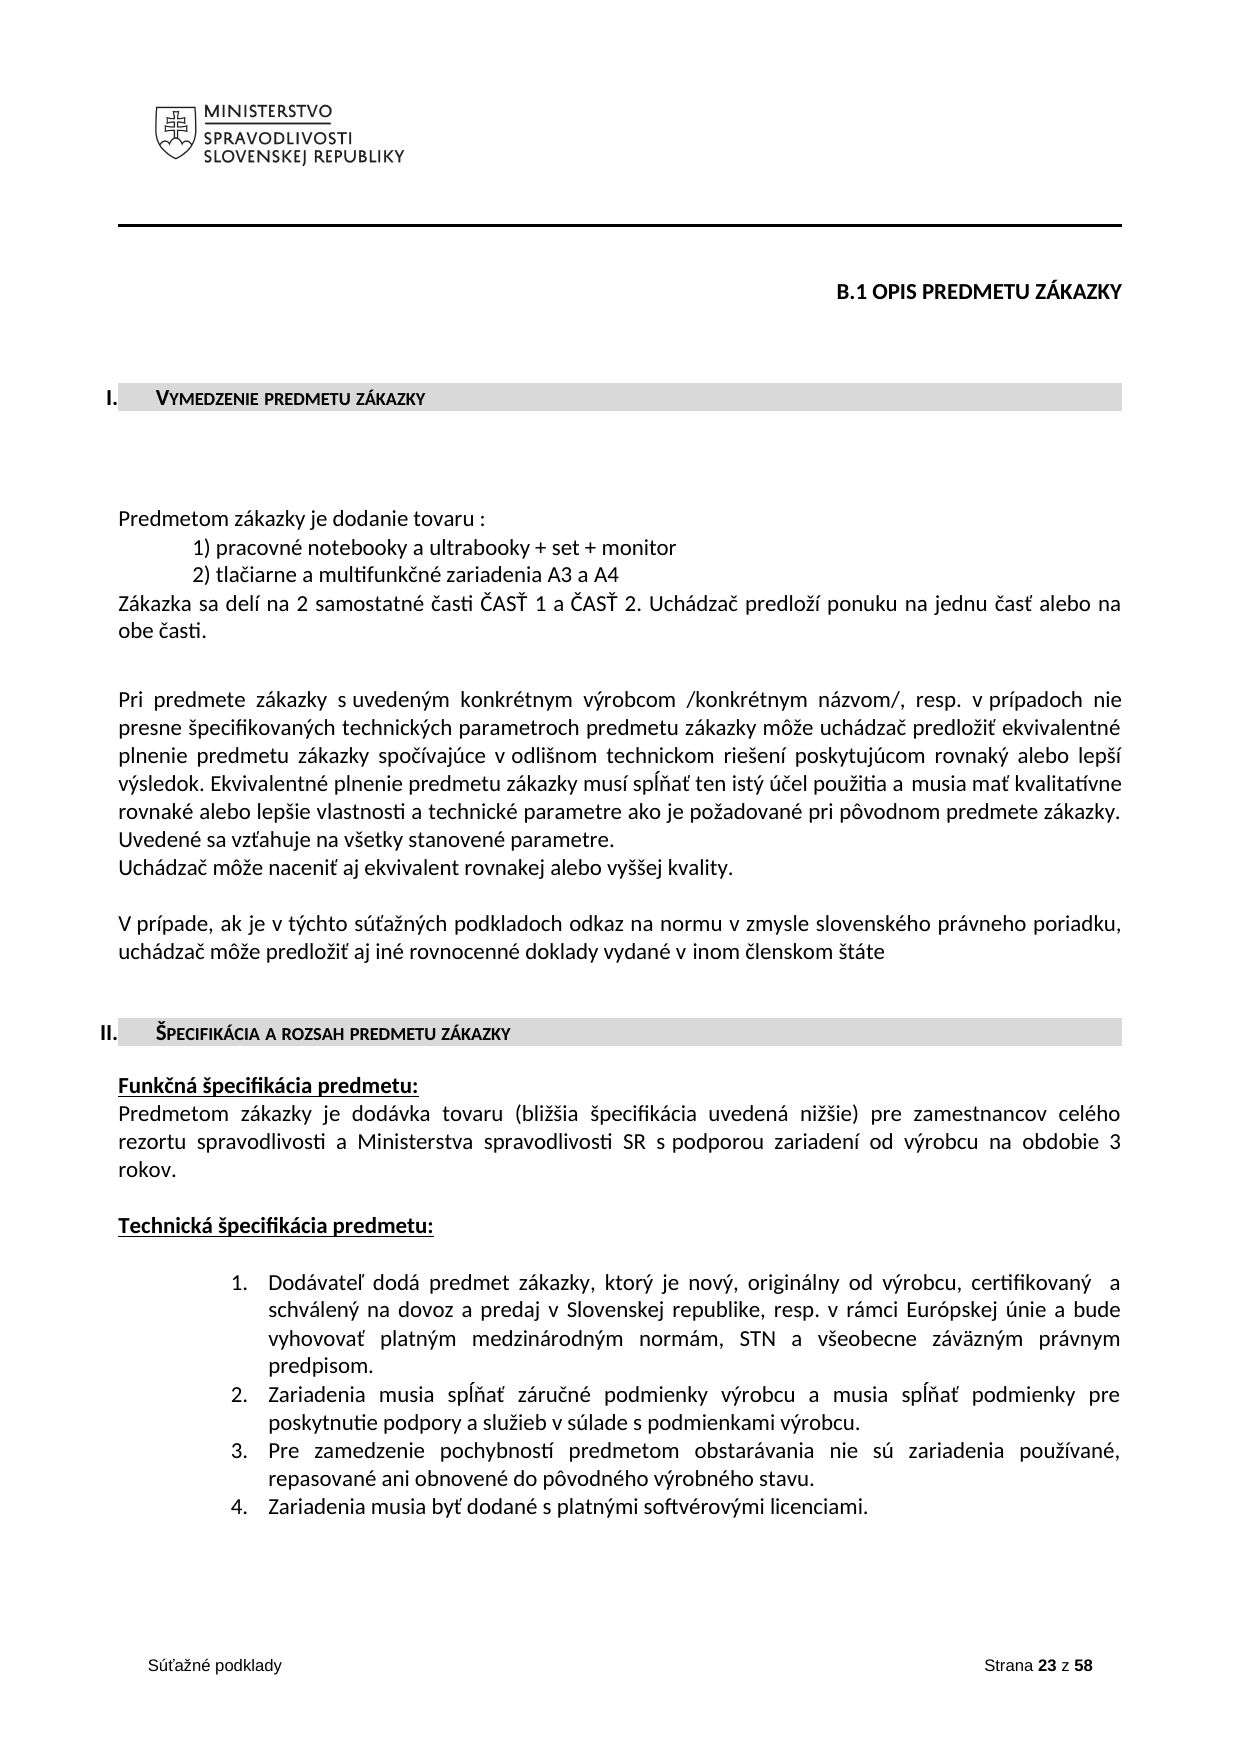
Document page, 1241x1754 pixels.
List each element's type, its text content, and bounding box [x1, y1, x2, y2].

text Uchádzač môže naceniť aj ekvivalent rovnakej alebo vyššej kvality. [118, 853, 1122, 881]
list Pre zamedzenie pochybností predmetom obstarávania nie sú zariadenia používané, repasované ani obnovené do pôvodného výrobného stavu. [231, 1436, 1122, 1492]
list Dodávateľ dodá predmet zákazky, ktorý je nový, originálny od výrobcu, certifikovaný a schválený na dovoz a predaj v Slovenskej republike, resp. v rámci Európskej únie a bude vyhovovať platným medzinárodným normám, STN a všeobecne záväzným právnym predpisom. [231, 1268, 1122, 1380]
text 1) pracovné notebooky a ultrabooky + set + monitor [192, 533, 1122, 561]
text Funkčná špecifikácia predmetu: [118, 1071, 1122, 1099]
text V prípade, ak je v týchto súťažných podkladoch odkaz na normu v zmysle slovenského právneho poriadku, uchádzač môže predložiť aj iné rovnocenné doklady vydané v inom členskom štáte [118, 909, 1122, 965]
text Technická špecifikácia predmetu: [118, 1212, 1122, 1239]
subtitle Špecifikácia a rozsah predmetu zákazky [118, 1018, 1122, 1046]
text Zákazka sa delí na 2 samostatné časti ČASŤ 1 a ČASŤ 2. Uchádzač predloží ponuku na jednu časť alebo na obe časti. [118, 589, 1122, 645]
subtitle Vymedzenie predmetu zákazky [118, 383, 1122, 411]
text Predmetom zákazky je dodávka tovaru (bližšia špecifikácia uvedená nižšie) pre zamestnancov celého rezortu spravodlivosti a Ministerstva spravodlivosti SR s podporou zariadení od výrobcu na obdobie 3 rokov. [118, 1099, 1122, 1183]
list Zariadenia musia spĺňať záručné podmienky výrobcu a musia spĺňať podmienky pre poskytnutie podpory a služieb v súlade s podmienkami výrobcu. [231, 1380, 1122, 1436]
list Zariadenia musia byť dodané s platnými softvérovými licenciami. [231, 1492, 1122, 1520]
subtitle B.1 OPIS PREDMETU ZÁKAZKY [118, 277, 1122, 305]
text 2) tlačiarne a multifunkčné zariadenia A3 a A4 [192, 561, 1122, 589]
text Predmetom zákazky je dodanie tovaru : [118, 504, 1122, 533]
text Pri predmete zákazky s uvedeným konkrétnym výrobcom /konkrétnym názvom/, resp. v prípadoch nie presne špecifikovaných technických parametroch predmetu zákazky môže uchádzač predložiť ekvivalentné plnenie predmetu zákazky spočívajúce v odlišnom technickom riešení poskytujúcom rovnaký alebo lepší výsledok. Ekvivalentné plnenie predmetu zákazky musí spĺňať ten istý účel použitia a musia mať kvalitatívne rovnaké alebo lepšie vlastnosti a technické parametre ako je požadované pri pôvodnom predmete zákazky. Uvedené sa vzťahuje na všetky stanovené parametre. [118, 685, 1122, 853]
picture [118, 73, 443, 194]
